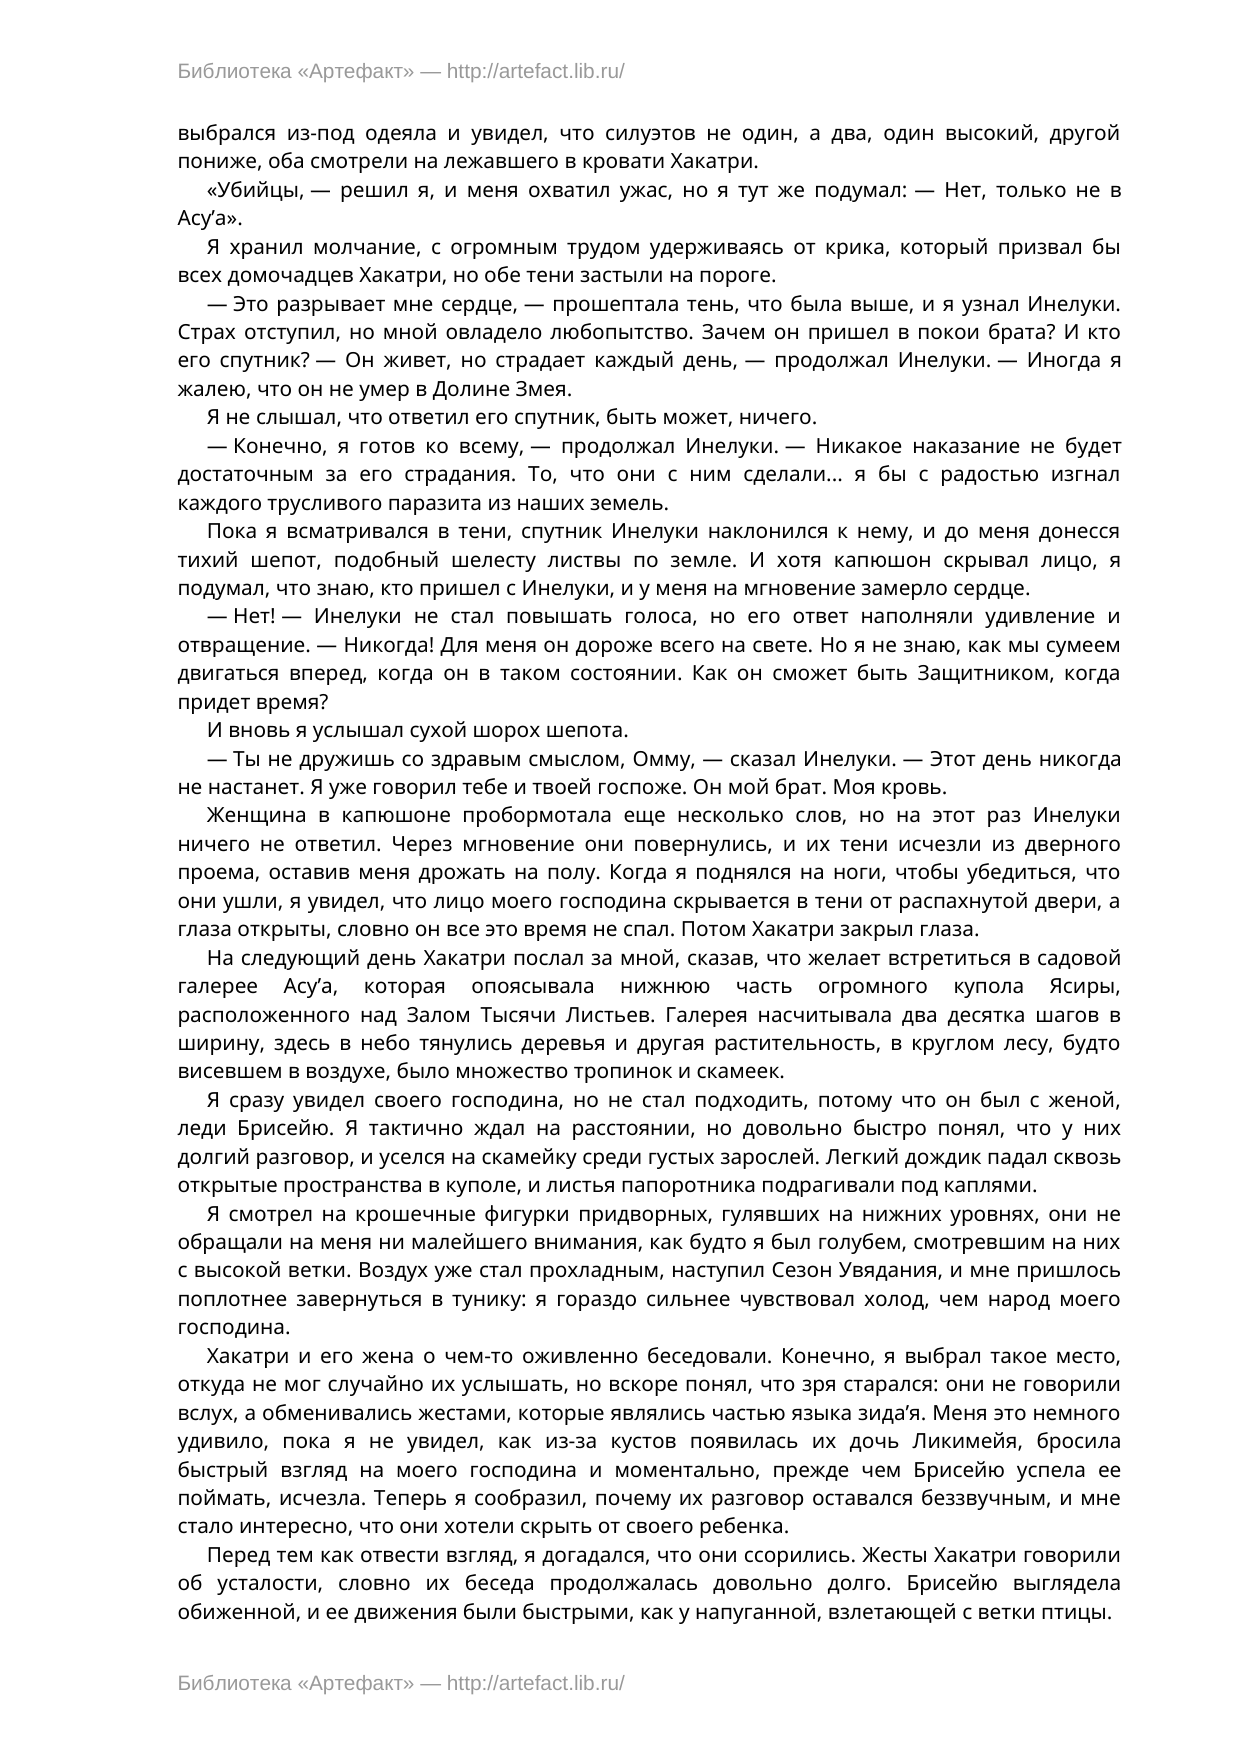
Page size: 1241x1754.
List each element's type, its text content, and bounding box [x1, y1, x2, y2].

text На следующий день Хакатри послал за мной, сказав, что желает встретиться в садовой галерее Асу’а, которая опоясывала нижнюю часть огромного купола Ясиры, расположенного над Залом Тысячи Листьев. Галерея насчитывала два десятка шагов в ширину, здесь в небо тянулись деревья и другая растительность, в круглом лесу, будто висевшем в воздухе, было множество тропинок и скамеек. [177, 943, 1122, 1085]
text — Это разрывает мне сердце, — прошептала тень, что была выше, и я узнал Инелуки. Страх отступил, но мной овладело любопытство. Зачем он пришел в покои брата? И кто его спутник? — Он живет, но страдает каждый день, — продолжал Инелуки. — Иногда я жалею, что он не умер в Долине Змея. [177, 289, 1122, 402]
text Я смотрел на крошечные фигурки придворных, гулявших на нижних уровнях, они не обращали на меня ни малейшего внимания, как будто я был голубем, смотревшим на них с высокой ветки. Воздух уже стал прохладным, наступил Сезон Увядания, и мне пришлось поплотнее завернуться в тунику: я гораздо сильнее чувствовал холод, чем народ моего господина. [177, 1199, 1122, 1341]
text Я хранил молчание, с огромным трудом удерживаясь от крика, который призвал бы всех домочадцев Хакатри, но обе тени застыли на пороге. [177, 232, 1122, 289]
text Я не слышал, что ответил его спутник, быть может, ничего. [177, 402, 1122, 431]
text Я сразу увидел своего господина, но не стал подходить, потому что он был с женой, леди Брисейю. Я тактично ждал на расстоянии, но довольно быстро понял, что у них долгий разговор, и уселся на скамейку среди густых зарослей. Легкий дождик падал сквозь открытые пространства в куполе, и листья папоротника подрагивали под каплями. [177, 1085, 1122, 1199]
text И вновь я услышал сухой шорох шепота. [177, 715, 1122, 744]
text Женщина в капюшоне пробормотала еще несколько слов, но на этот раз Инелуки ничего не ответил. Через мгновение они повернулись, и их тени исчезли из дверного проема, оставив меня дрожать на полу. Когда я поднялся на ноги, чтобы убедиться, что они ушли, я увидел, что лицо моего господина скрывается в тени от распахнутой двери, а глаза открыты, словно он все это время не спал. Потом Хакатри закрыл глаза. [177, 801, 1122, 943]
text — Нет! — Инелуки не стал повышать голоса, но его ответ наполняли удивление и отвращение. — Никогда! Для меня он дороже всего на свете. Но я не знаю, как мы сумеем двигаться вперед, когда он в таком состоянии. Как он сможет быть Защитником, когда придет время? [177, 602, 1122, 715]
text Пока я всматривался в тени, спутник Инелуки наклонился к нему, и до меня донесся тихий шепот, подобный шелесту листвы по земле. И хотя капюшон скрывал лицо, я подумал, что знаю, кто пришел с Инелуки, и у меня на мгновение замерло сердце. [177, 516, 1122, 602]
text — Ты не дружишь со здравым смыслом, Омму, — сказал Инелуки. — Этот день никогда не настанет. Я уже говорил тебе и твоей госпоже. Он мой брат. Моя кровь. [177, 744, 1122, 801]
text Перед тем как отвести взгляд, я догадался, что они ссорились. Жесты Хакатри говорили об усталости, словно их беседа продолжалась довольно долго. Брисейю выглядела обиженной, и ее движения были быстрыми, как у напуганной, взлетающей с ветки птицы. [177, 1540, 1122, 1625]
text Хакатри и его жена о чем-то оживленно беседовали. Конечно, я выбрал такое место, откуда не мог случайно их услышать, но вскоре понял, что зря старался: они не говорили вслух, а обменивались жестами, которые являлись частью языка зида’я. Меня это немного удивило, пока я не увидел, как из-за кустов появилась их дочь Ликимейя, бросила быстрый взгляд на моего господина и моментально, прежде чем Брисейю успела ее поймать, исчезла. Теперь я сообразил, почему их разговор оставался беззвучным, и мне стало интересно, что они хотели скрыть от своего ребенка. [177, 1341, 1122, 1540]
text «Убийцы, — решил я, и меня охватил ужас, но я тут же подумал: — Нет, только не в Асу’а». [177, 175, 1122, 232]
text — Конечно, я готов ко всему, — продолжал Инелуки. — Никакое наказание не будет достаточным за его страдания. То, что они с ним сделали... я бы с радостью изгнал каждого трусливого паразита из наших земель. [177, 431, 1122, 516]
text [177, 118, 1122, 175]
